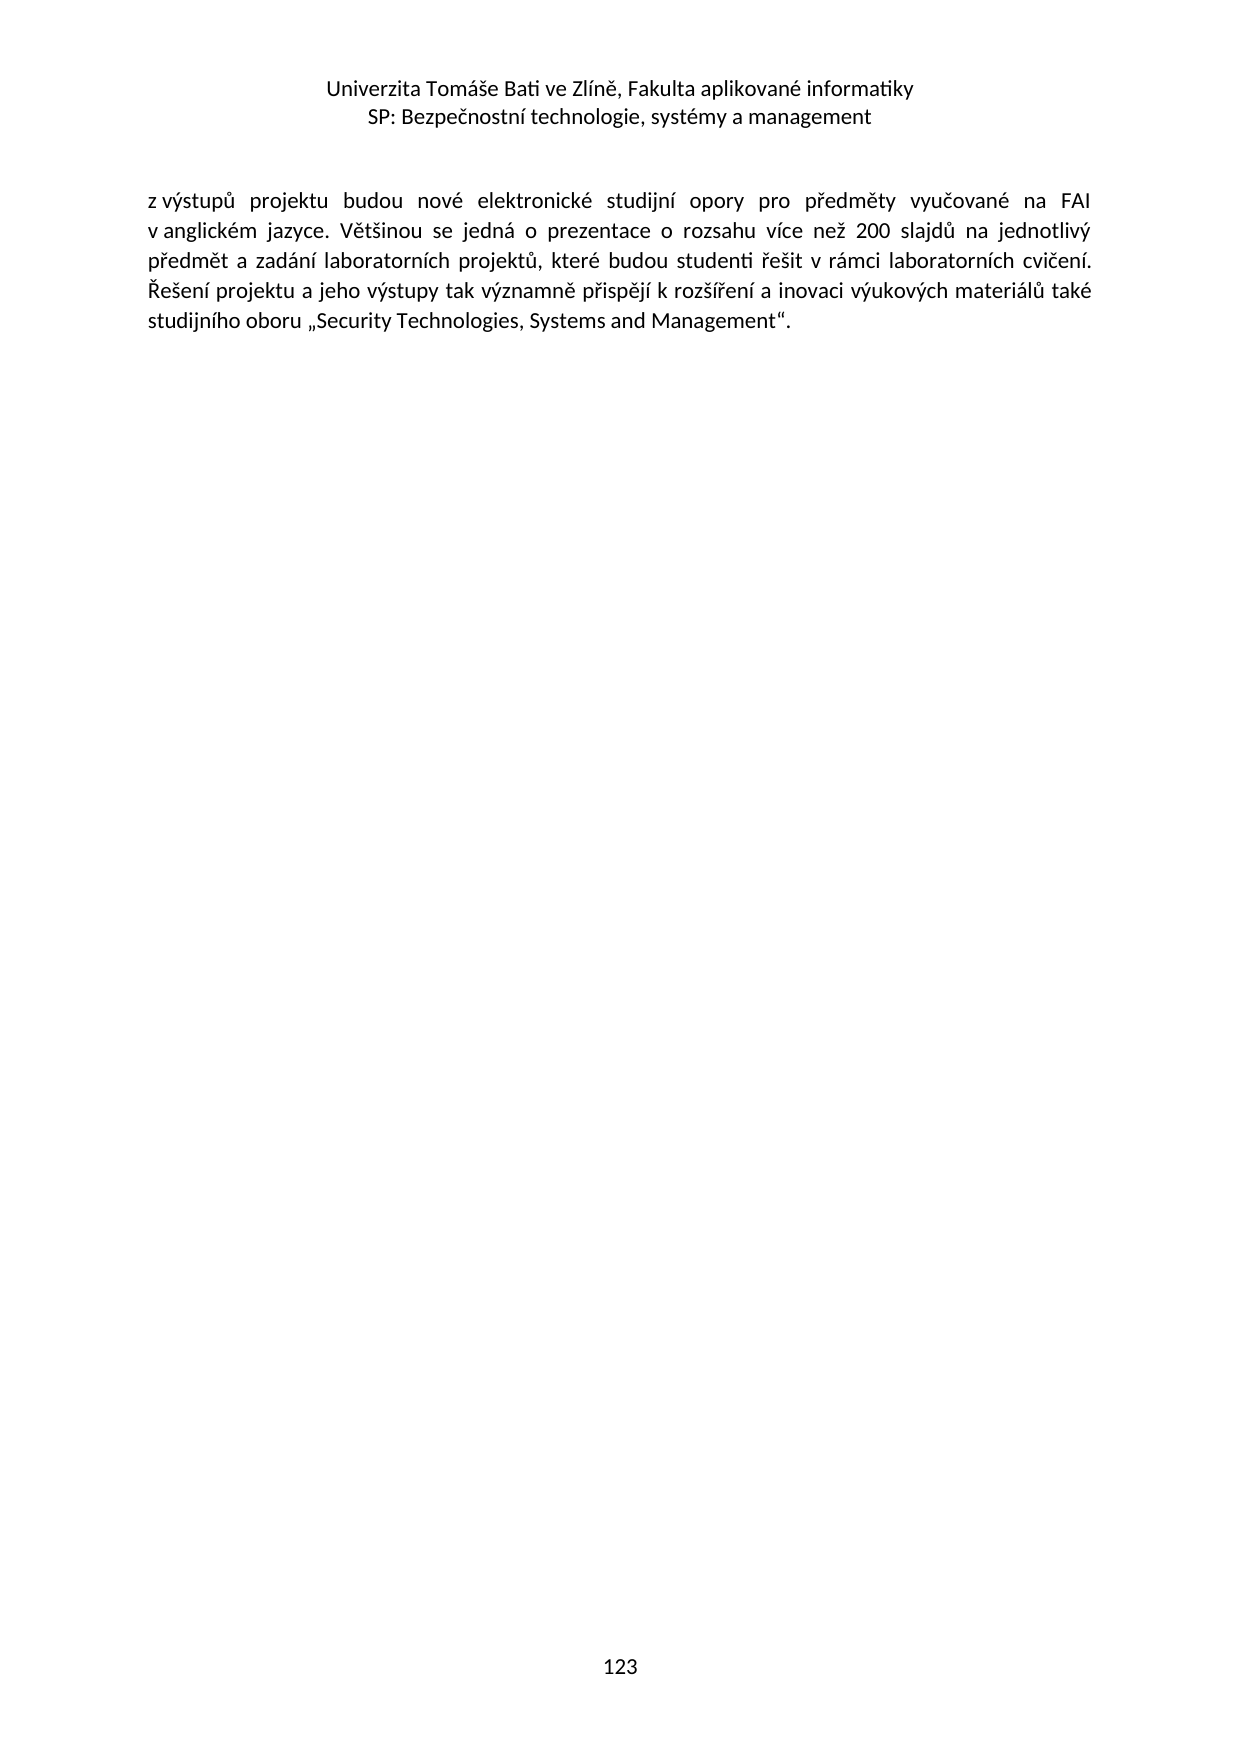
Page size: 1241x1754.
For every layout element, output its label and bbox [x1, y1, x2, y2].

text [148, 186, 1093, 335]
